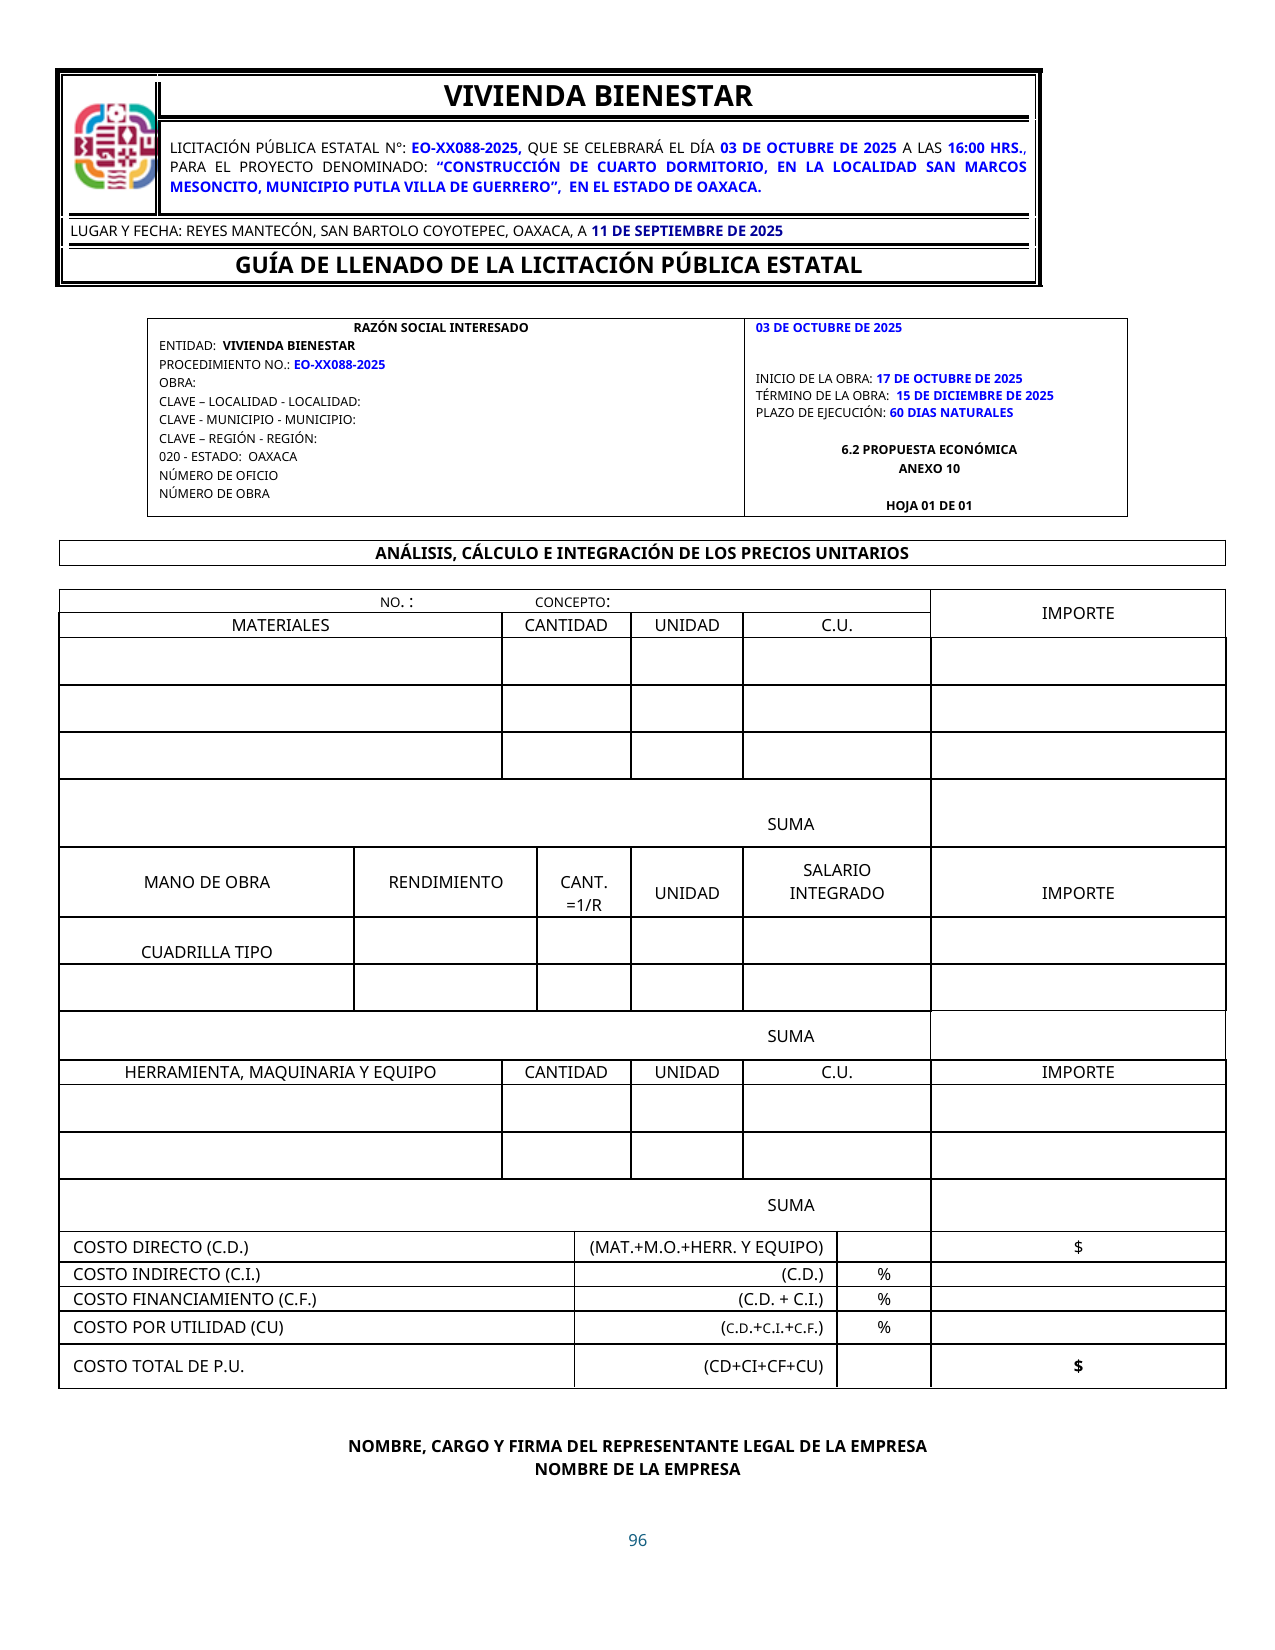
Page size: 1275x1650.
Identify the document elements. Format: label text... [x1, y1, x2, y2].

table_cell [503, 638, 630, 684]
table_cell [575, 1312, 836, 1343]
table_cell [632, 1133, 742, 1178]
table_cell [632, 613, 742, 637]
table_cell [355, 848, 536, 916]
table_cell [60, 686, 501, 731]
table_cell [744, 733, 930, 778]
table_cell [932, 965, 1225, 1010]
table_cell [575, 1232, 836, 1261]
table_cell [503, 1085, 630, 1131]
picture [161, 122, 170, 195]
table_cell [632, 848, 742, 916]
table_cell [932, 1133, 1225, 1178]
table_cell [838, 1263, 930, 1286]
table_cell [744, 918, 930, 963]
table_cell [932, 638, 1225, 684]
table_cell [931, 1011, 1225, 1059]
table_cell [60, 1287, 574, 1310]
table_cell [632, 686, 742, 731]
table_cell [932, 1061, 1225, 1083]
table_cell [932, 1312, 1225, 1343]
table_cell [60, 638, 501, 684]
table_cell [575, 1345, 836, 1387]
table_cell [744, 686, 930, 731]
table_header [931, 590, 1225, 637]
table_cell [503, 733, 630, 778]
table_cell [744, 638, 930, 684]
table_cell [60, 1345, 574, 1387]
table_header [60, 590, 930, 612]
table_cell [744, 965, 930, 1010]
picture [157, 96, 170, 195]
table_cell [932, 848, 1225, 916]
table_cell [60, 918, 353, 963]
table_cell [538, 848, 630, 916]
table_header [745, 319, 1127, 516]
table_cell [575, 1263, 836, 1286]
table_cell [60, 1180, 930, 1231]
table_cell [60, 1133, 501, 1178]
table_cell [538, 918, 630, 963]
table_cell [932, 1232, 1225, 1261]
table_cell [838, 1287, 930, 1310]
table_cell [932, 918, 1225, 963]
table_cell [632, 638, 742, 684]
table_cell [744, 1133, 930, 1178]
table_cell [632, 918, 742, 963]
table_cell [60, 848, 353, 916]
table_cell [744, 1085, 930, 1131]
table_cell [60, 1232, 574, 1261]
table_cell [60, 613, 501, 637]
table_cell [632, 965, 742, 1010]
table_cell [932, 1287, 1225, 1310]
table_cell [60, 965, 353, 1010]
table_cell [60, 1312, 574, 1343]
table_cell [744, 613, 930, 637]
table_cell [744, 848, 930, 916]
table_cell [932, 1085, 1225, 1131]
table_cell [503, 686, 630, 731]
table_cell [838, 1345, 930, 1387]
text NOMBRE DE LA EMPRESA [148, 1457, 1127, 1480]
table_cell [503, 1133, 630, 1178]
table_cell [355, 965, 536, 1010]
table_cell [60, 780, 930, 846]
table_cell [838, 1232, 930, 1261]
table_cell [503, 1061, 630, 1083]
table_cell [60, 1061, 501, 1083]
picture [161, 96, 170, 115]
picture [63, 96, 155, 195]
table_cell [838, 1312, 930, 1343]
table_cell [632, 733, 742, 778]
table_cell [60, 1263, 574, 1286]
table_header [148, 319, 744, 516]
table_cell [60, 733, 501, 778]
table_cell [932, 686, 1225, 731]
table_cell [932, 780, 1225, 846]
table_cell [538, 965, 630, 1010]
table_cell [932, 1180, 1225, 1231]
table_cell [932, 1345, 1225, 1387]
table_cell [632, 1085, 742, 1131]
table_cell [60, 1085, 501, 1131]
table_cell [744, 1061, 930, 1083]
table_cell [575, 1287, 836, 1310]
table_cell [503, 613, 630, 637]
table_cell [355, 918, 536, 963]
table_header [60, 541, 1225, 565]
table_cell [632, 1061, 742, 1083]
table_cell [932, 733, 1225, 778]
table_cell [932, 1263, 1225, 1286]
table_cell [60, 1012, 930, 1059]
text NOMBRE, CARGO Y FIRMA DEL REPRESENTANTE LEGAL DE LA EMPRESA [148, 1434, 1127, 1457]
